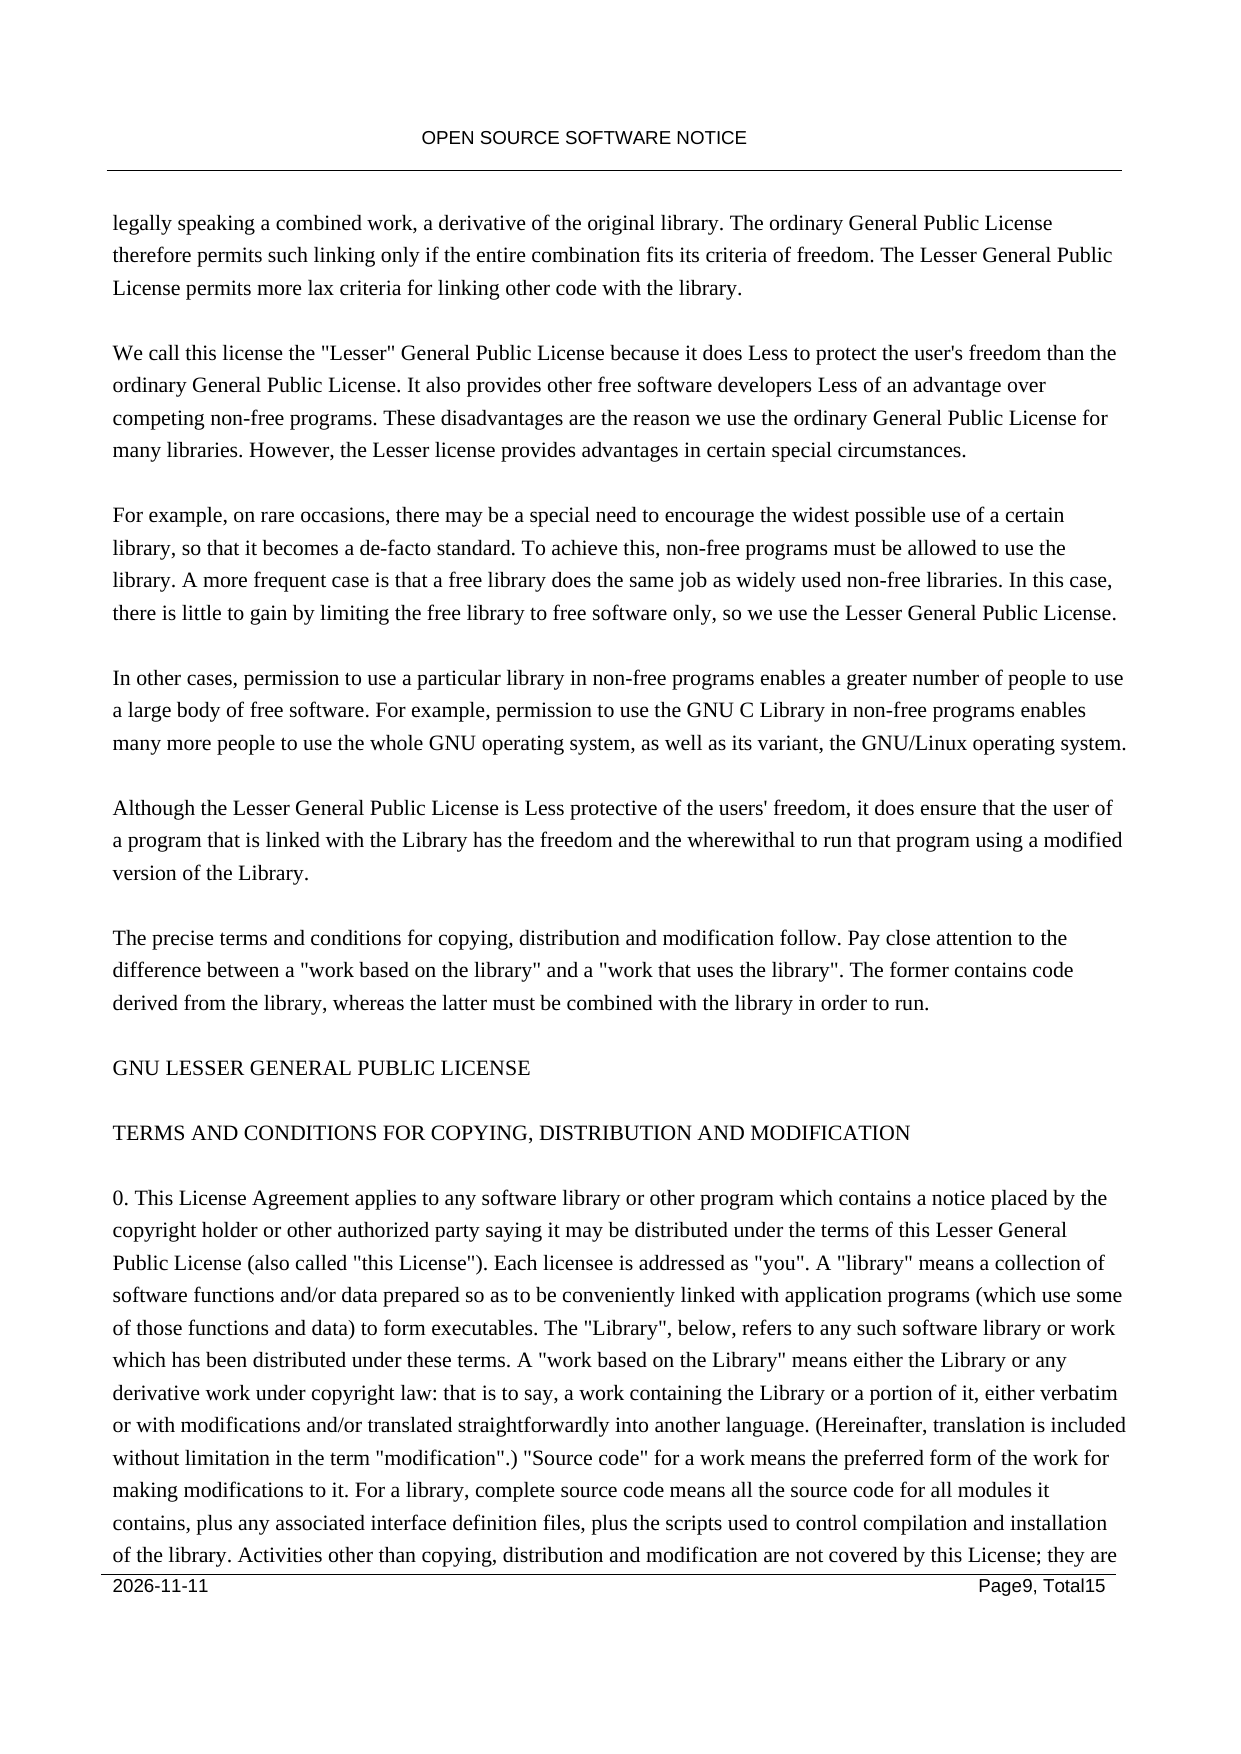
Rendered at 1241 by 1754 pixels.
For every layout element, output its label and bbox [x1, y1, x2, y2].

text [112, 206, 1128, 1571]
